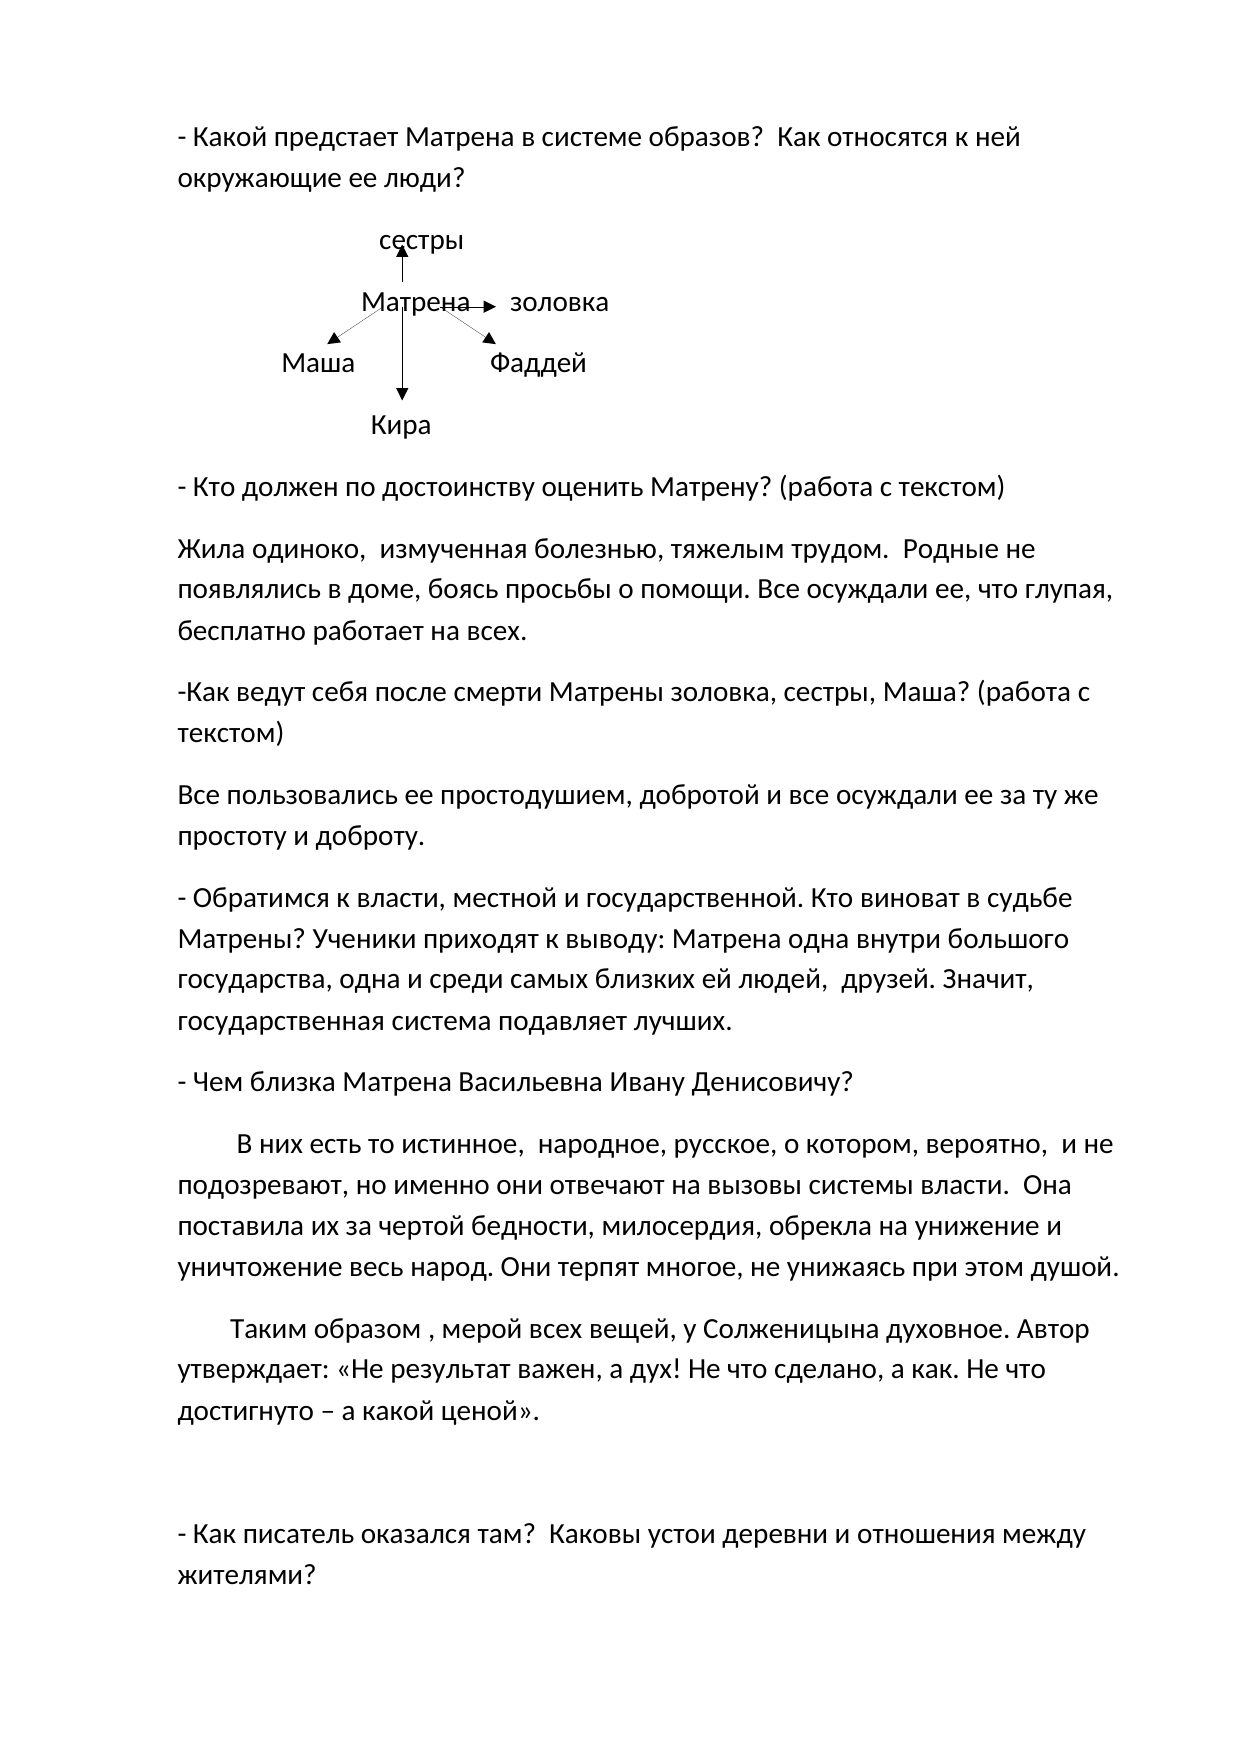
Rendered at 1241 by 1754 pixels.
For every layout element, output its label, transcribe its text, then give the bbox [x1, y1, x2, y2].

text Маша Фаддей [403, 344, 1152, 380]
text - Чем близка Матрена Васильевна Ивану Денисовичу? [177, 1063, 1152, 1099]
text - Обратимся к власти, местной и государственной. Кто виноват в судьбе Матрены? Ученики приходят к выводу: Матрена одна внутри большого государства, одна и среди самых близких ей людей, друзей. Значит, государственная система подавляет лучших. [177, 879, 1152, 1037]
text - Кто должен по достоинству оценить Матрену? (работа с текстом) [177, 468, 1152, 503]
text -Как ведут себя после смерти Матрены золовка, сестры, Маша? (работа с текстом) [177, 673, 1152, 750]
text сестры [177, 221, 1152, 256]
text Матрена золовка [177, 283, 1152, 318]
text - Как писатель оказался там? Каковы устои деревни и отношения между жителями? [177, 1515, 1152, 1592]
text Кира [177, 406, 1152, 442]
text - Какой предстает Матрена в системе образов? Как относятся к ней окружающие ее люди? [177, 118, 1152, 195]
text Жила одиноко, измученная болезнью, тяжелым трудом. Родные не появлялись в доме, боясь просьбы о помощи. Все осуждали ее, что глупая, бесплатно работает на всех. [177, 530, 1152, 647]
text В них есть то истинное, народное, русское, о котором, вероятно, и не подозревают, но именно они отвечают на вызовы системы власти. Она поставила их за чертой бедности, милосердия, обрекла на унижение и уничтожение весь народ. Они терпят многое, не унижаясь при этом душой. [177, 1125, 1152, 1283]
text Таким образом , мерой всех вещей, у Солженицына духовное. Автор утверждает: «Не результат важен, а дух! Не что сделано, а как. Не что достигнуто – а какой ценой». [177, 1310, 1152, 1427]
text Маша Фаддей [177, 344, 402, 380]
text Все пользовались ее простодушием, добротой и все осуждали ее за ту же простоту и доброту. [177, 776, 1152, 853]
